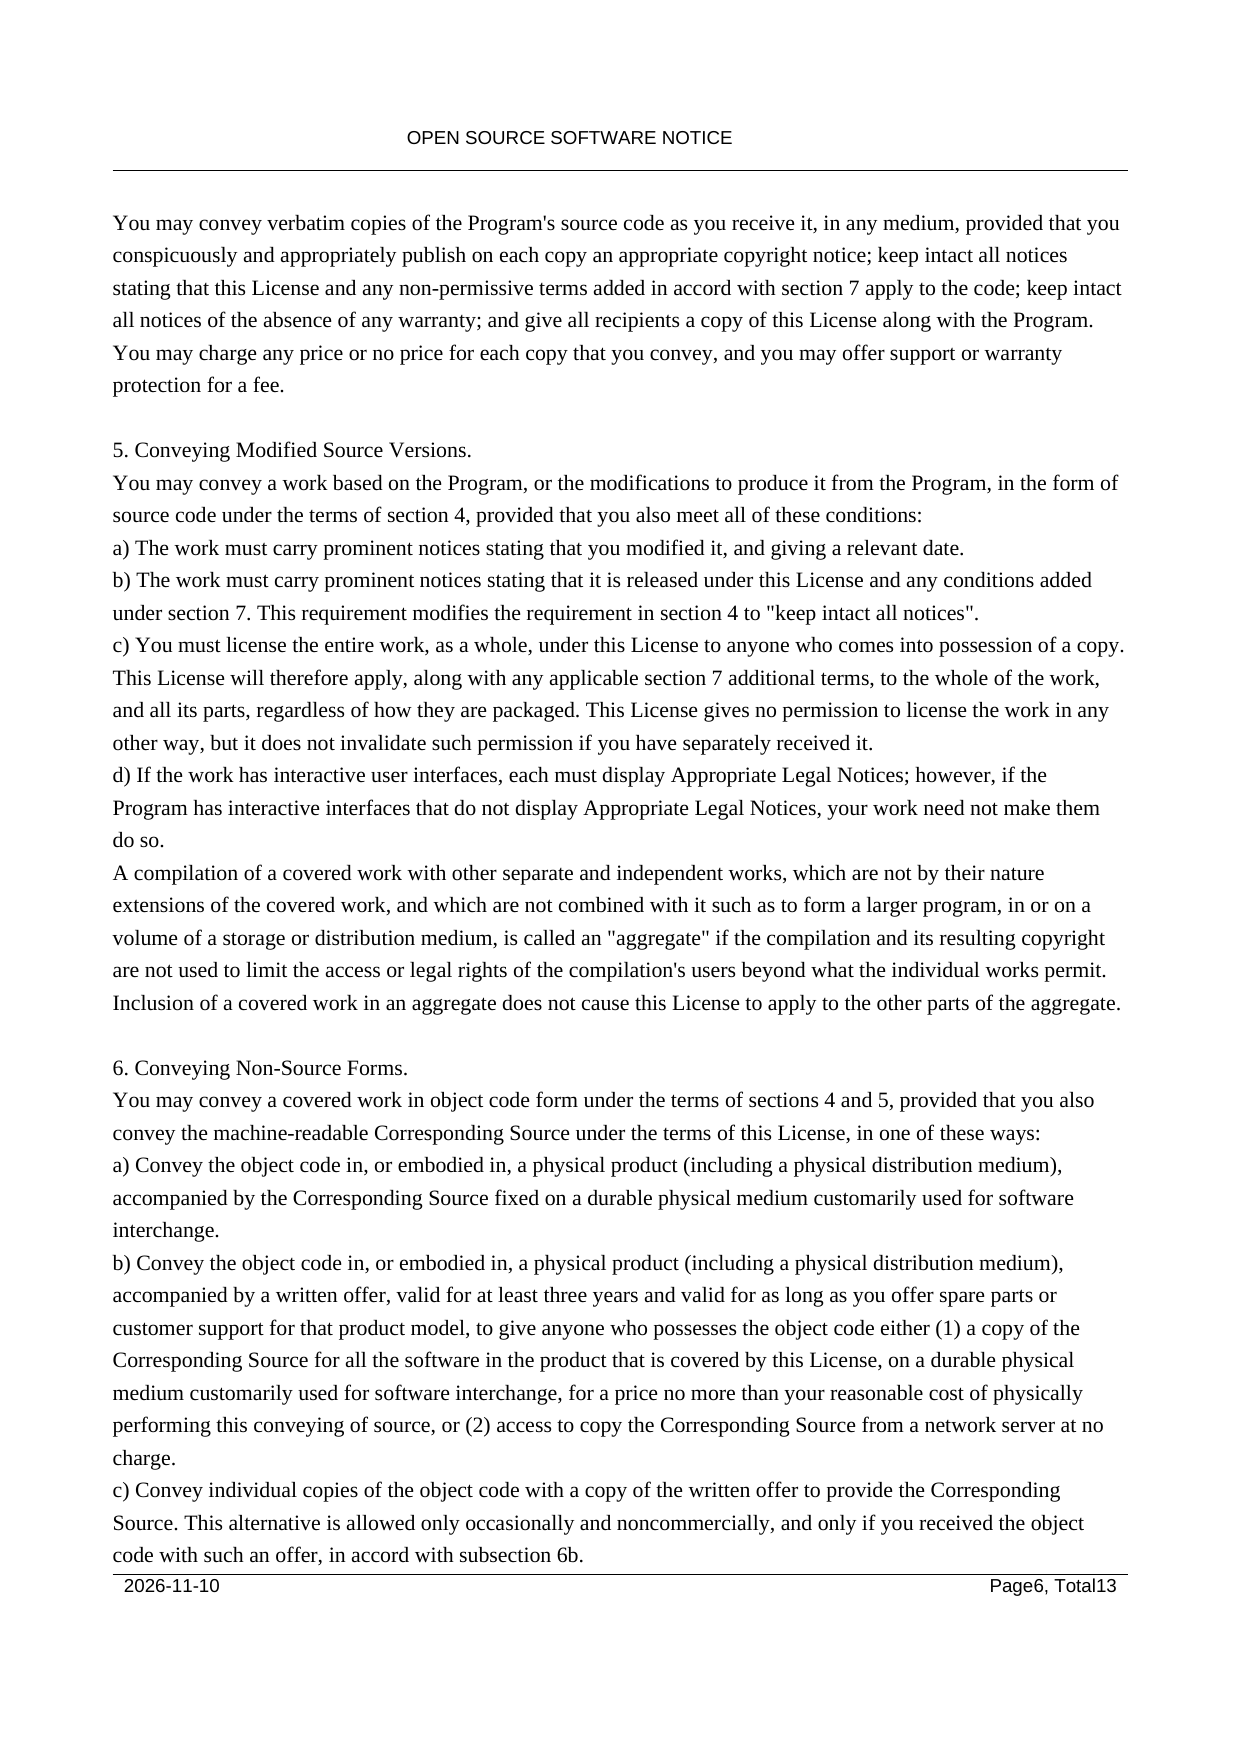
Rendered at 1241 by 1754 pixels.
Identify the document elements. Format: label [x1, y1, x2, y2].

text [112, 206, 1128, 1571]
